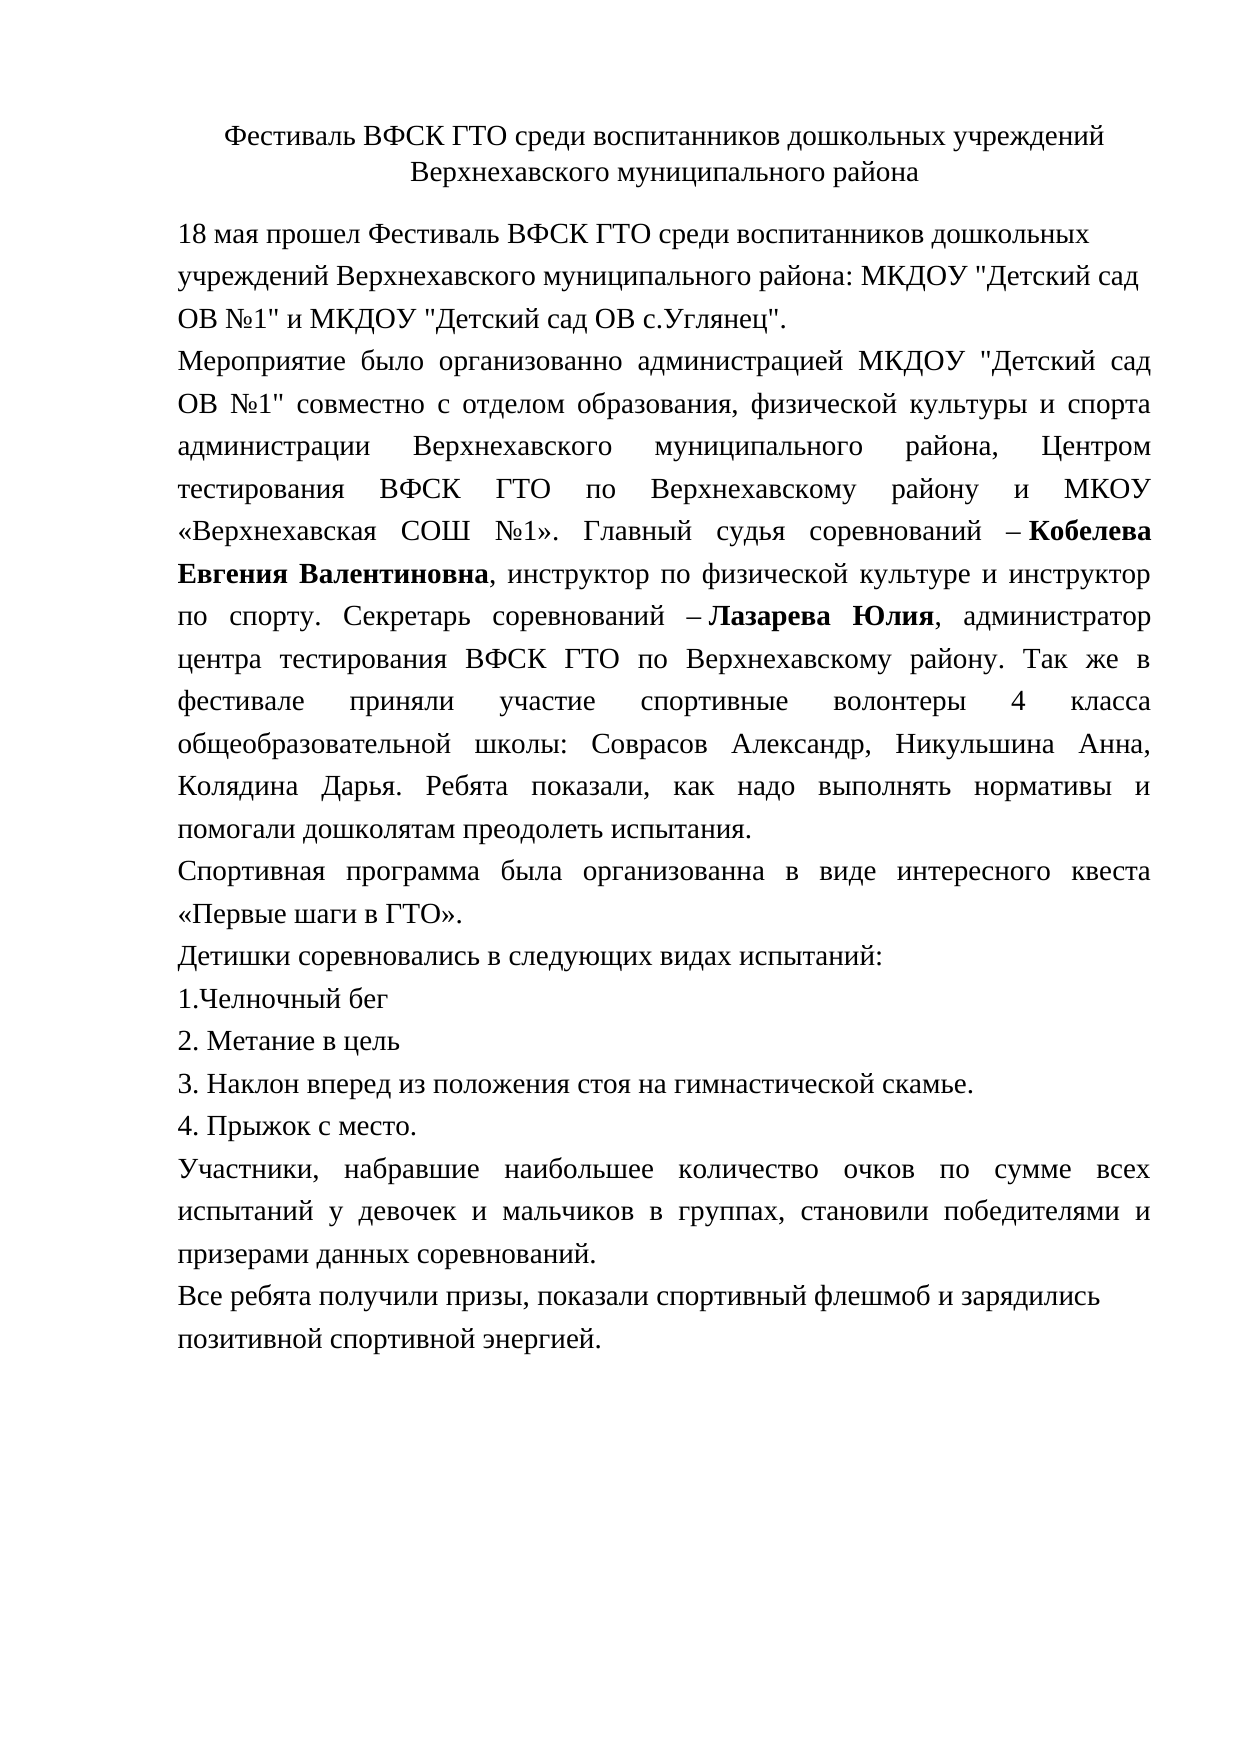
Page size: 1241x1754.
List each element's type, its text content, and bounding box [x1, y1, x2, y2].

text Спортивная программа была организованна в виде интересного квеста «Первые шаги в ГТО». [177, 844, 1152, 929]
text 4. Прыжок с место. [177, 1099, 1152, 1142]
text Детишки соревновались в следующих видах испытаний: [177, 929, 1152, 972]
text 2. Метание в цель [177, 1014, 1152, 1057]
text Мероприятие было организованно администрацией МКДОУ "Детский сад ОВ №1" совместно с отделом образования, физической культуры и спорта администрации Верхнехавского муниципального района, Центром тестирования ВФСК ГТО по Верхнехавскому району и МКОУ «Верхнехавская СОШ №1». Главный судья соревнований – Кобелева Евгения Валентиновна, инструктор по физической культуре и инструктор по спорту. Секретарь соревнований – Лазарева Юлия, администратор центра тестирования ВФСК ГТО по Верхнехавскому району. Так же в фестивале приняли участие спортивные волонтеры 4 класса общеобразовательной школы: Соврасов Александр, Никульшина Анна, Колядина Дарья. Ребята показали, как надо выполнять нормативы и помогали дошколятам преодолеть испытания. [177, 334, 1152, 844]
text 3. Наклон вперед из положения стоя на гимнастической скамье. [177, 1057, 1152, 1099]
text Все ребята получили призы, показали спортивный флешмоб и зарядились позитивной спортивной энергией. [177, 1269, 1152, 1354]
text 18 мая прошел Фестиваль ВФСК ГТО среди воспитанников дошкольных учреждений Верхнехавского муниципального района: МКДОУ "Детский сад ОВ №1" и МКДОУ "Детский сад ОВ с.Углянец". [177, 207, 1152, 334]
text 1.Челночный бег [177, 972, 1152, 1014]
text Фестиваль ВФСК ГТО среди воспитанников дошкольных учреждений Верхнехавского муниципального района [177, 118, 1152, 188]
text Участники, набравшие наибольшее количество очков по сумме всех испытаний у девочек и мальчиков в группах, становили победителями и призерами данных соревнований. [177, 1142, 1152, 1269]
